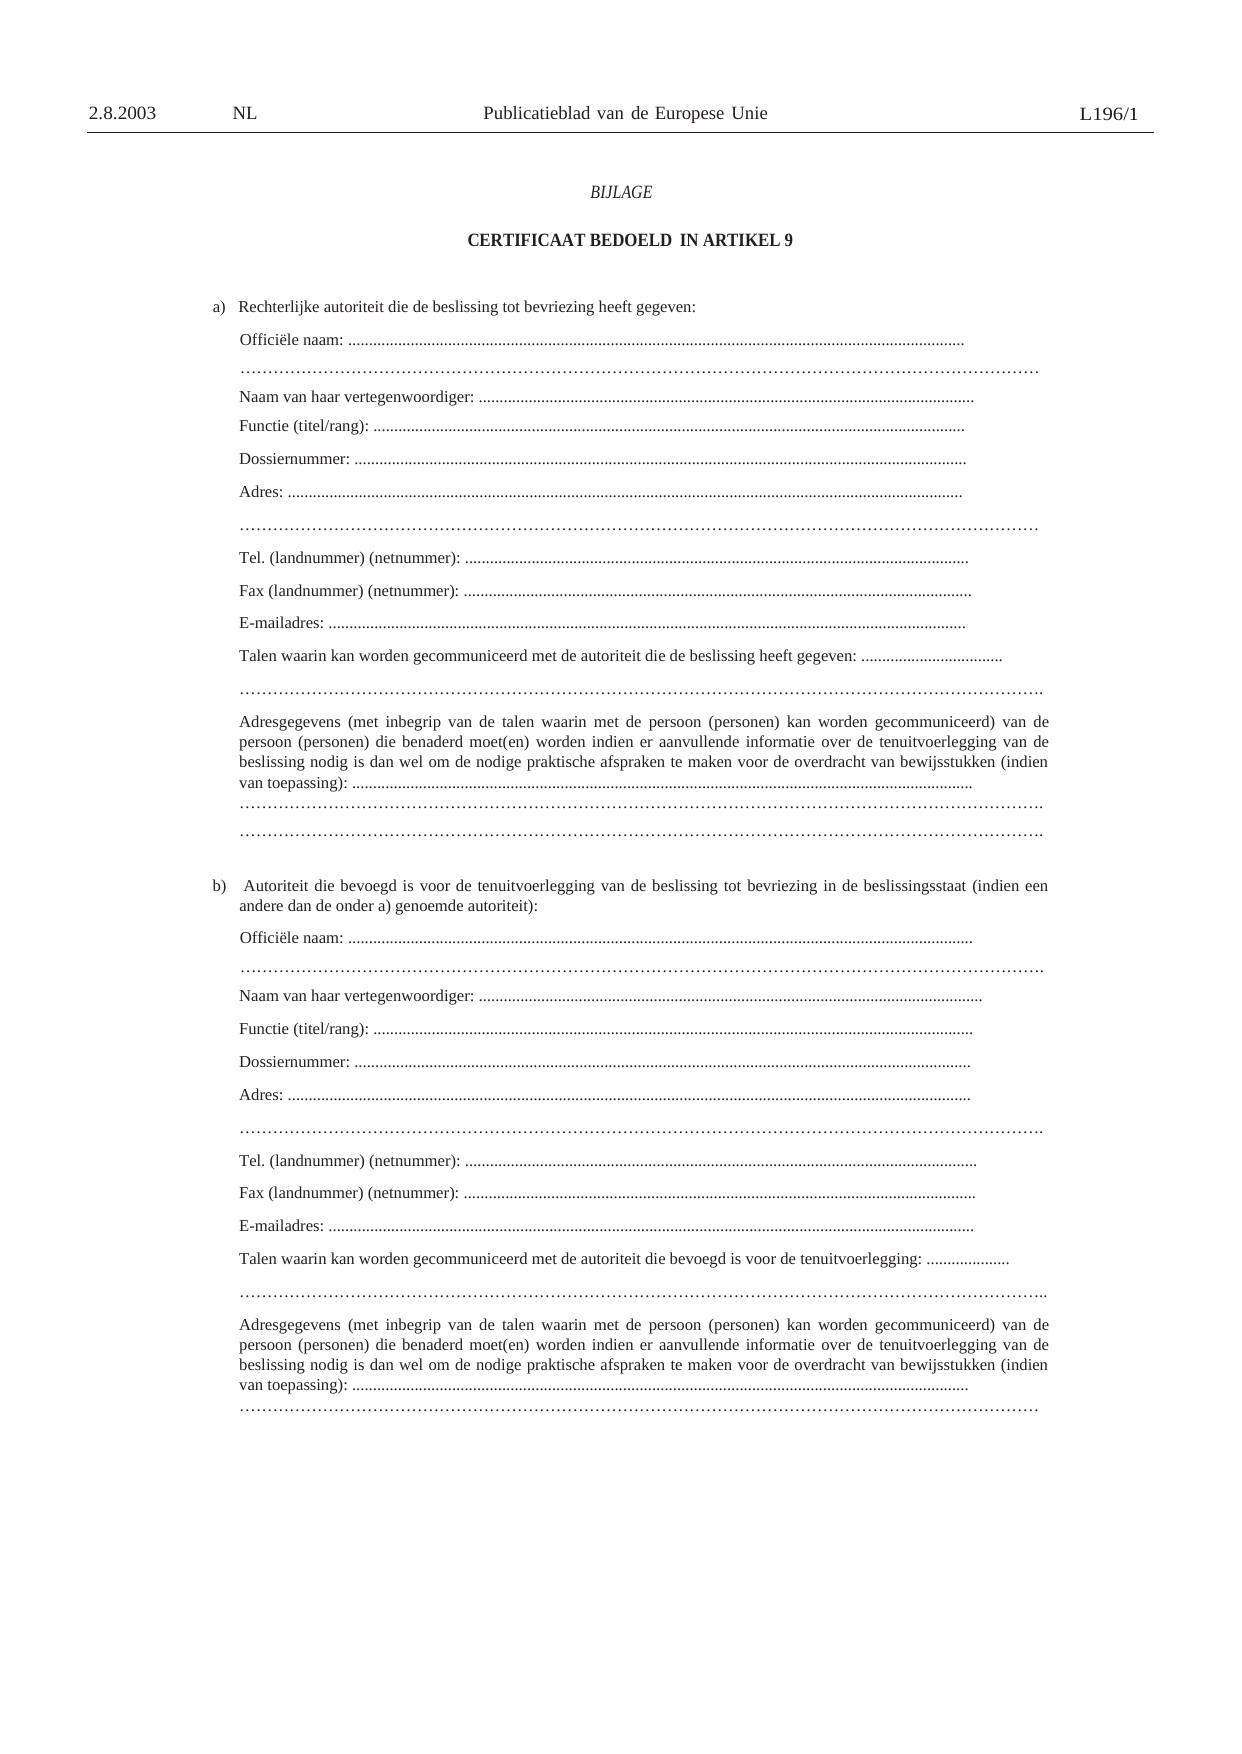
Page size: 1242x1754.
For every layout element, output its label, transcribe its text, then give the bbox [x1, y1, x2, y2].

text b) Autoriteit die bevoegd is voor de tenuitvoerlegging van de beslissing tot bevriezing in de beslissingsstaat (indien een andere dan de onder a) genoemde autoriteit): [212, 876, 1049, 914]
text Adresgegevens (met inbegrip van de talen waarin met de persoon (personen) kan worden gecommuniceerd) van de persoon (personen) die benaderd moet(en) worden indien er aanvullende informatie over de tenuitvoerlegging van de beslissing nodig is dan wel om de nodige praktische afspraken te maken voor de overdracht van bewijsstukken (indien van toepassing): .................................................................................................................................................... [239, 1315, 1049, 1394]
text Fax (landnummer) (netnummer): .......................................................................................................................... [239, 580, 1049, 599]
text a) Rechterlijke autoriteit die de beslissing tot bevriezing heeft gegeven: [213, 297, 1049, 316]
text ……………………………………………………………………………………………………………………………… [239, 358, 1049, 377]
text CERTIFICAAT BEDOELD IN ARTIKEL 9 [461, 228, 798, 250]
text Talen waarin kan worden gecommuniceerd met de autoriteit die bevoegd is voor de tenuitvoerlegging: .................... [239, 1249, 1049, 1268]
text Functie (titel/rang): .............................................................................................................................................. [239, 416, 1049, 435]
text Dossiernummer: ................................................................................................................................................... [239, 449, 1049, 468]
text ………………………………………………………………………………………………………………………………. [239, 679, 1049, 698]
text Officiële naam: .................................................................................................................................................... [239, 329, 1049, 349]
text ……………………………………………………………………………………………………………………………… [239, 1395, 1049, 1414]
text ……………………………………………………………………………………………………………………………….. [239, 1282, 1049, 1301]
text E-mailadres: ......................................................................................................................................................... [239, 613, 1049, 632]
text BIJLAGE [587, 181, 655, 203]
text Adres: .................................................................................................................................................................... [239, 1084, 1049, 1104]
text Naam van haar vertegenwoordiger: ......................................................................................................................... [239, 986, 1049, 1005]
text ………………………………………………………………………………………………………………………………. [239, 957, 1049, 976]
text Adresgegevens (met inbegrip van de talen waarin met de persoon (personen) kan worden gecommuniceerd) van de persoon (personen) die benaderd moet(en) worden indien er aanvullende informatie over de tenuitvoerlegging van de beslissing nodig is dan wel om de nodige praktische afspraken te maken voor de overdracht van bewijsstukken (indien van toepassing): ..................................................................................................................................................... [239, 712, 1049, 792]
text ………………………………………………………………………………………………………………………………. [239, 792, 1049, 812]
text Officiële naam: ...................................................................................................................................................... [239, 928, 1049, 947]
text Dossiernummer: .................................................................................................................................................... [239, 1052, 1049, 1071]
text Talen waarin kan worden gecommuniceerd met de autoriteit die de beslissing heeft gegeven: .................................. [239, 646, 1049, 665]
text Functie (titel/rang): ................................................................................................................................................ [239, 1019, 1049, 1038]
text Naam van haar vertegenwoordiger: ....................................................................................................................... [239, 387, 1049, 406]
text E-mailadres: ........................................................................................................................................................... [239, 1216, 1049, 1235]
text ………………………………………………………………………………………………………………………………. [239, 821, 1049, 840]
text Fax (landnummer) (netnummer): ........................................................................................................................... [239, 1183, 1049, 1202]
text ………………………………………………………………………………………………………………………………. [239, 1117, 1049, 1137]
text Adres: .................................................................................................................................................................. [239, 482, 1049, 501]
text Tel. (landnummer) (netnummer): ......................................................................................................................... [239, 547, 1049, 567]
text ……………………………………………………………………………………………………………………………… [239, 514, 1049, 534]
text Tel. (landnummer) (netnummer): ........................................................................................................................... [239, 1150, 1049, 1169]
